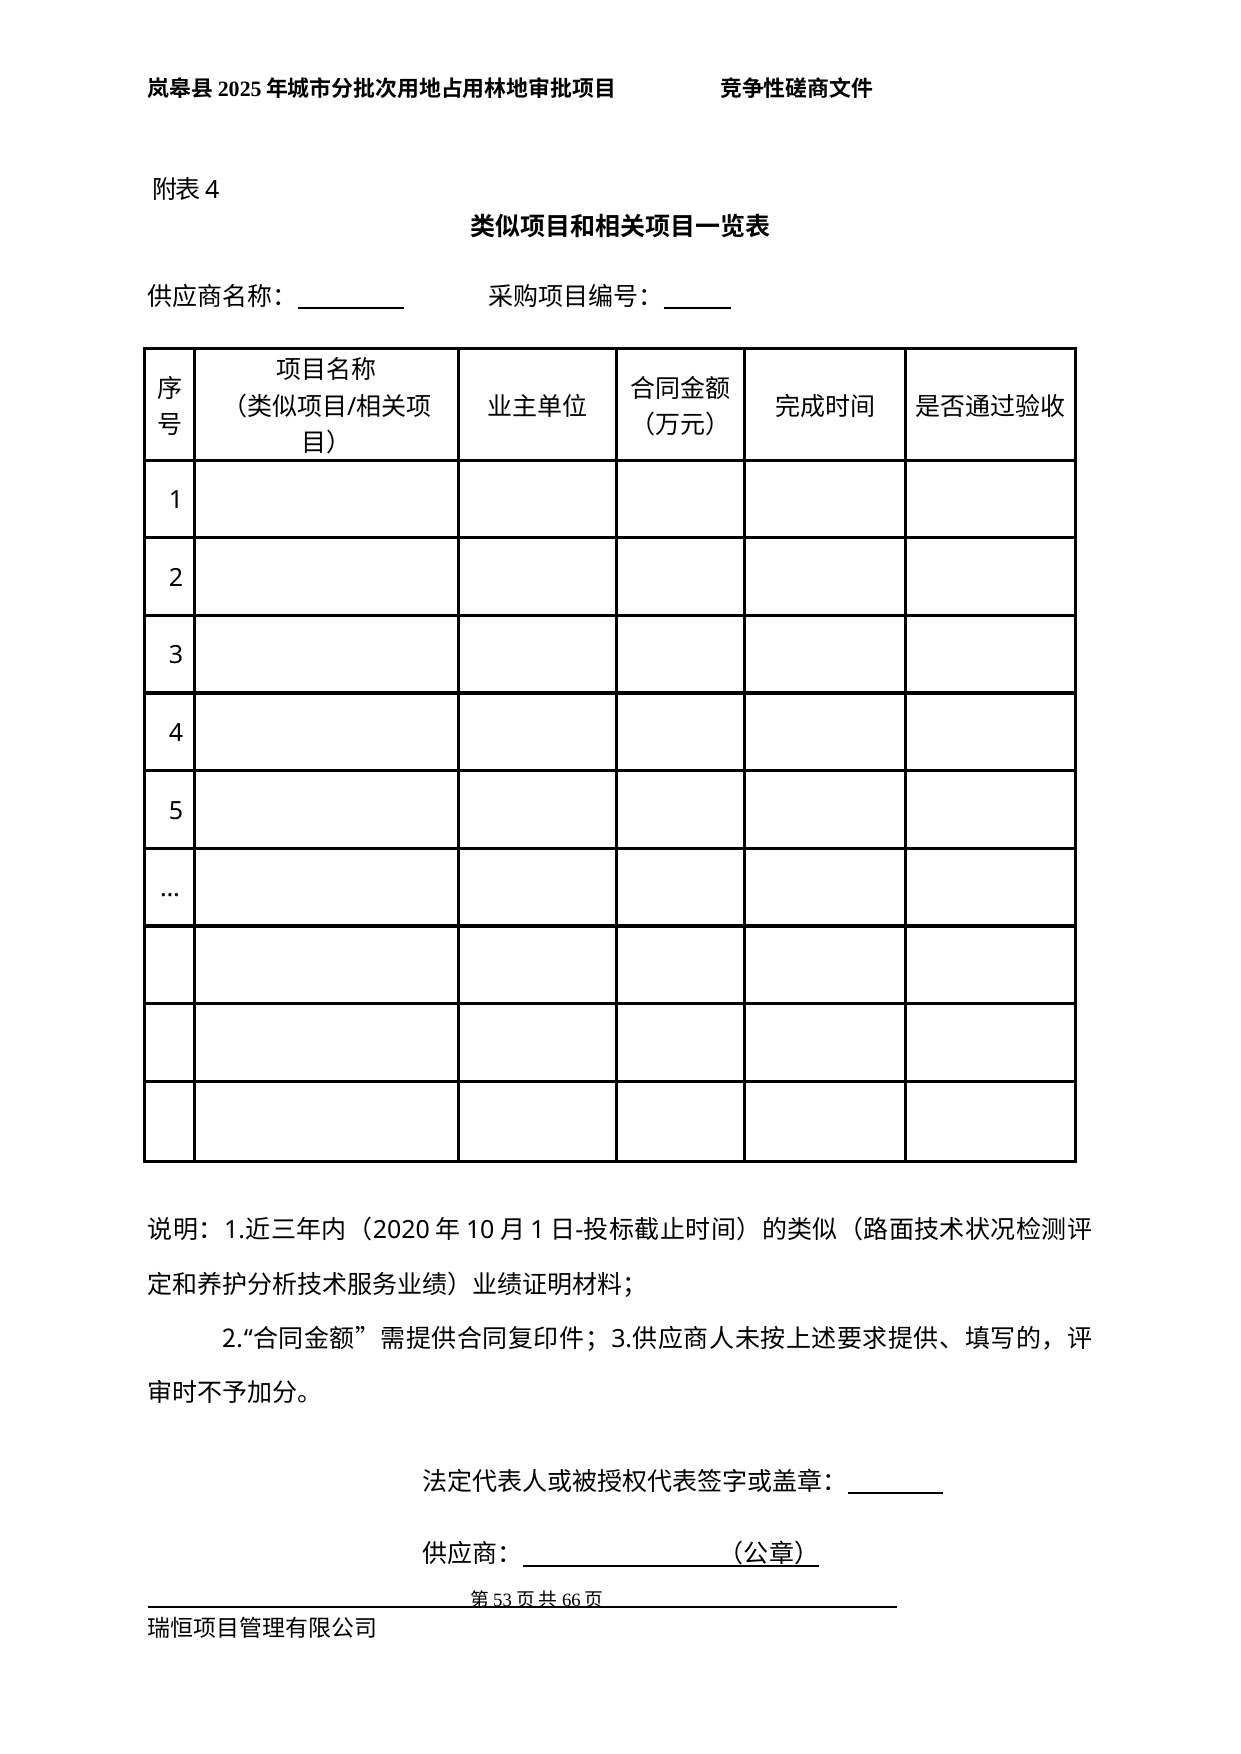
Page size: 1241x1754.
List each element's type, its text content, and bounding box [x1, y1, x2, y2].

table_cell [907, 695, 1074, 769]
table_header 完成时间 [746, 350, 904, 459]
table_cell [196, 1083, 457, 1160]
table_cell [146, 928, 193, 1002]
table_cell 5 [146, 772, 193, 847]
table_cell [907, 1083, 1074, 1160]
table_cell [907, 772, 1074, 847]
table_cell [196, 772, 457, 847]
table_cell … [146, 850, 193, 924]
table_cell [746, 850, 904, 924]
table_cell 3 [146, 617, 193, 691]
table_cell [460, 1083, 615, 1160]
table_cell [618, 462, 743, 536]
text 2.“合同金额”需提供合同复印件；3.供应商人未按上述要求提供、填写的，评审时不予加分。 [148, 1318, 1093, 1409]
table_cell [907, 850, 1074, 924]
table_cell [460, 928, 615, 1002]
table_cell [746, 772, 904, 847]
text 类似项目和相关项目一览表 [148, 206, 1093, 242]
table_cell [746, 1083, 904, 1160]
table_header 是否通过验收 [907, 350, 1074, 459]
table_cell [196, 695, 457, 769]
table_cell 4 [146, 695, 193, 769]
table_cell [618, 850, 743, 924]
table_cell [618, 1083, 743, 1160]
text 说明：1.近三年内（2020年10月1日-投标截止时间）的类似（路面技术状况检测评定和养护分析技术服务业绩）业绩证明材料； [148, 1210, 1093, 1300]
table_cell 2 [146, 539, 193, 614]
table_cell [196, 850, 457, 924]
table_cell [618, 772, 743, 847]
text 附表4 [148, 170, 1093, 206]
table_cell [746, 1005, 904, 1079]
table_cell [746, 695, 904, 769]
table_cell [460, 850, 615, 924]
table_cell [907, 539, 1074, 614]
table_cell 1 [146, 462, 193, 536]
text 法定代表人或被授权代表签字或盖章： [148, 1461, 1109, 1498]
table_cell [907, 462, 1074, 536]
table_cell [746, 539, 904, 614]
text 供应商： （公章） [148, 1534, 1109, 1570]
table_header 业主单位 [460, 350, 615, 459]
table_cell [618, 695, 743, 769]
table_cell [460, 539, 615, 614]
table_cell [907, 928, 1074, 1002]
table_cell [618, 617, 743, 691]
table_cell [146, 1005, 193, 1079]
table_cell [746, 928, 904, 1002]
table_cell [460, 772, 615, 847]
table_cell [618, 928, 743, 1002]
table_cell [460, 695, 615, 769]
table_header 项目名称 （类似项目/相关项目） [196, 350, 457, 459]
table_cell [196, 462, 457, 536]
table_header 合同金额 （万元） [618, 350, 743, 459]
table_cell [196, 928, 457, 1002]
table_cell [746, 617, 904, 691]
table_cell [618, 539, 743, 614]
table_cell [460, 1005, 615, 1079]
table_cell [907, 1005, 1074, 1079]
table_cell [146, 1083, 193, 1160]
table_cell [907, 617, 1074, 691]
table_cell [196, 617, 457, 691]
table_header 序号 [146, 350, 193, 459]
table_cell [196, 539, 457, 614]
text 供应商名称： 采购项目编号： [148, 276, 1093, 313]
table_cell [746, 462, 904, 536]
table_cell [460, 462, 615, 536]
table_cell [460, 617, 615, 691]
table_cell [196, 1005, 457, 1079]
table_cell [618, 1005, 743, 1079]
